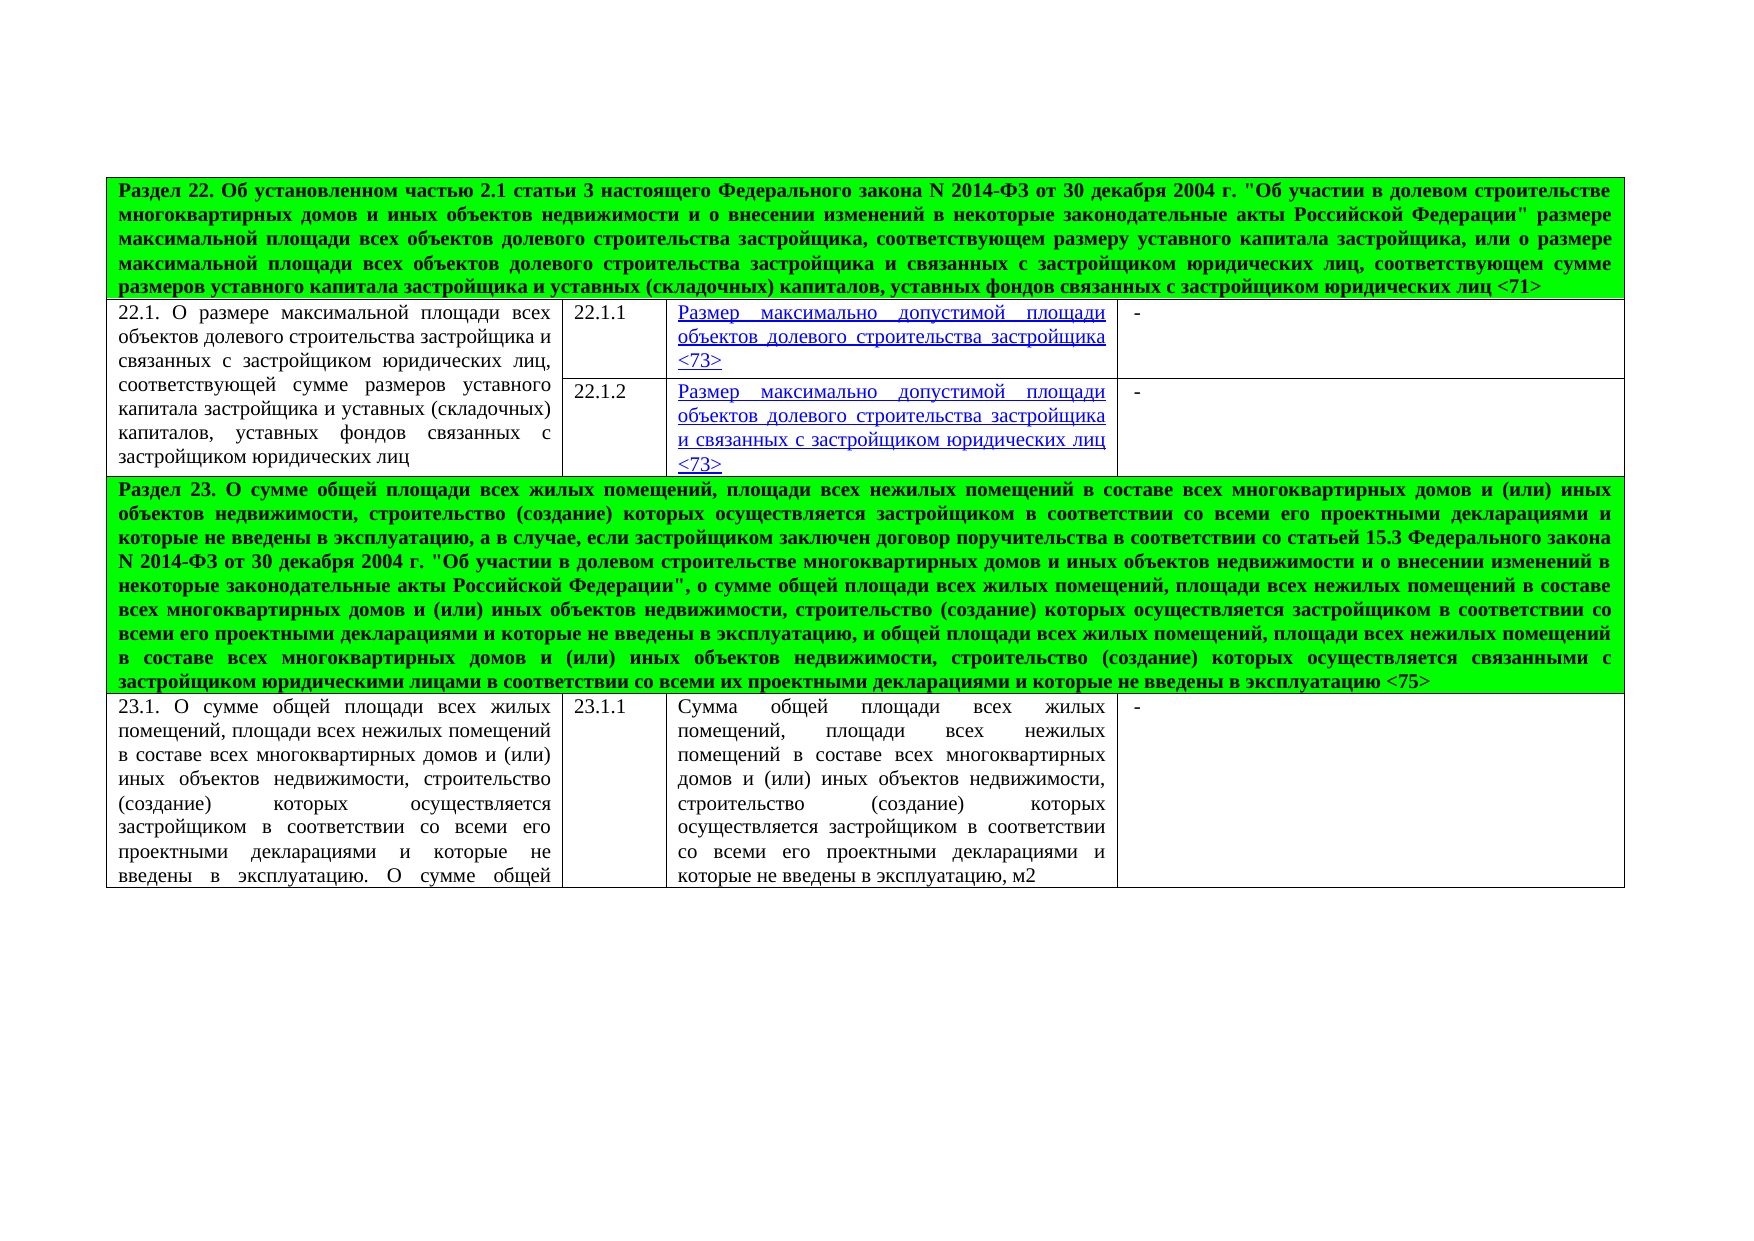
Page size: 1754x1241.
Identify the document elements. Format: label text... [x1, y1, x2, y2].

table_cell 22.1. О размере максимальной площади всех объектов долевого строительства застройщика и связанных с застройщиком юридических лиц, соответствующей сумме размеров уставного капитала застройщика и уставных (складочных) капиталов, уставных фондов связанных с застройщиком юридических лиц [107, 300, 562, 476]
table_cell Размер максимально допустимой площади объектов долевого строительства застройщика и связанных с застройщиком юридических лиц <73> [667, 379, 1117, 476]
table_cell - [1118, 379, 1624, 476]
table_cell Раздел 22. Об установленном частью 2.1 статьи 3 настоящего Федерального закона N 2014-ФЗ от 30 декабря 2004 г. "Об участии в долевом строительстве многоквартирных домов и иных объектов недвижимости и о внесении изменений в некоторые законодательные акты Российской Федерации" размере максимальной площади всех объектов долевого строительства застройщика, соответствующем размеру уставного капитала застройщика, или о размере максимальной площади всех объектов долевого строительства застройщика и связанных с застройщиком юридических лиц, соответствующем сумме размеров уставного капитала застройщика и уставных (складочных) капиталов, уставных фондов связанных с застройщиком юридических лиц <71> [107, 178, 1624, 298]
table_cell 22.1.2 [563, 379, 666, 476]
table_cell Размер максимально допустимой площади объектов долевого строительства застройщика <73> [667, 300, 1117, 378]
table_cell Раздел 23. О сумме общей площади всех жилых помещений, площади всех нежилых помещений в составе всех многоквартирных домов и (или) иных объектов недвижимости, строительство (создание) которых осуществляется застройщиком в соответствии со всеми его проектными декларациями и которые не введены в эксплуатацию, а в случае, если застройщиком заключен договор поручительства в соответствии со статьей 15.3 Федерального закона N 2014-ФЗ от 30 декабря 2004 г. "Об участии в долевом строительстве многоквартирных домов и иных объектов недвижимости и о внесении изменений в некоторые законодательные акты Российской Федерации", о сумме общей площади всех жилых помещений, площади всех нежилых помещений в составе всех многоквартирных домов и (или) иных объектов недвижимости, строительство (создание) которых осуществляется застройщиком в соответствии со всеми его проектными декларациями и которые не введены в эксплуатацию, и общей площади всех жилых помещений, площади всех нежилых помещений в составе всех многоквартирных домов и (или) иных объектов недвижимости, строительство (создание) которых осуществляется связанными с застройщиком юридическими лицами в соответствии со всеми их проектными декларациями и которые не введены в эксплуатацию <75> [107, 477, 1624, 693]
table_cell 22.1.1 [563, 300, 666, 378]
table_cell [107, 694, 562, 887]
table_cell - [1118, 300, 1624, 378]
table_cell 23.1.1 [563, 694, 666, 887]
table_cell Сумма общей площади всех жилых помещений, площади всех нежилых помещений в составе всех многоквартирных домов и (или) иных объектов недвижимости, строительство (создание) которых осуществляется застройщиком в соответствии со всеми его проектными декларациями и которые не введены в эксплуатацию, м2 [667, 694, 1117, 887]
table_cell - [1118, 694, 1624, 887]
